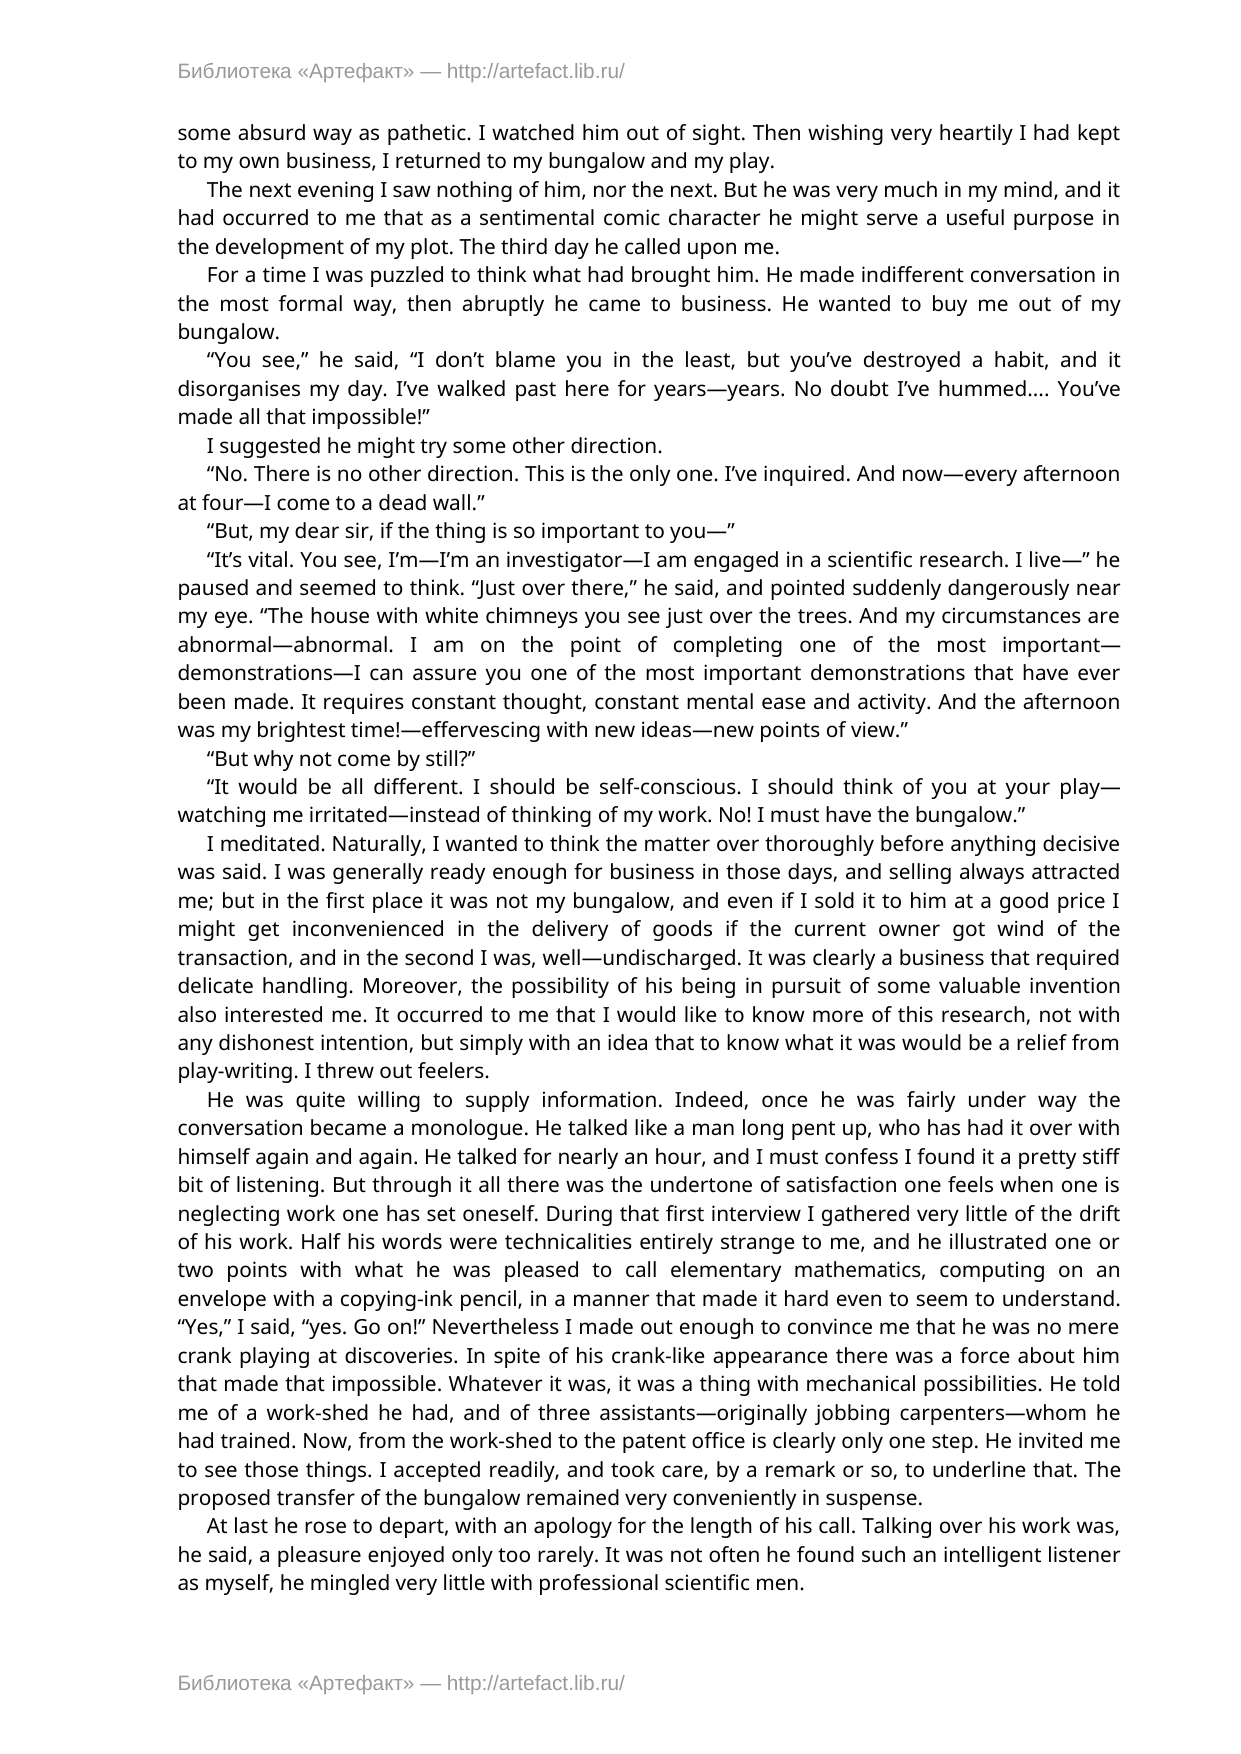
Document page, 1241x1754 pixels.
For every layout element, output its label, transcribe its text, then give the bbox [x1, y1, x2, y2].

text “It would be all different. I should be self-conscious. I should think of you at your play—watching me irritated—instead of thinking of my work. No! I must have the bungalow.” [177, 772, 1122, 829]
text He was quite willing to supply information. Indeed, once he was fairly under way the conversation became a monologue. He talked like a man long pent up, who has had it over with himself again and again. He talked for nearly an hour, and I must confess I found it a pretty stiff bit of listening. But through it all there was the undertone of satisfaction one feels when one is neglecting work one has set oneself. During that first interview I gathered very little of the drift of his work. Half his words were technicalities entirely strange to me, and he illustrated one or two points with what he was pleased to call elementary mathematics, computing on an envelope with a copying-ink pencil, in a manner that made it hard even to seem to understand. “Yes,” I said, “yes. Go on!” Nevertheless I made out enough to convince me that he was no mere crank playing at discoveries. In spite of his crank-like appearance there was a force about him that made that impossible. Whatever it was, it was a thing with mechanical possibilities. He told me of a work-shed he had, and of three assistants—originally jobbing carpenters—whom he had trained. Now, from the work-shed to the patent office is clearly only one step. He invited me to see those things. I accepted readily, and took care, by a remark or so, to underline that. The proposed transfer of the bungalow remained very conveniently in suspense. [177, 1085, 1122, 1512]
text The next evening I saw nothing of him, nor the next. But he was very much in my mind, and it had occurred to me that as a sentimental comic character he might serve a useful purpose in the development of my plot. The third day he called upon me. [177, 175, 1122, 260]
text “It’s vital. You see, I’m—I’m an investigator—I am engaged in a scientific research. I live—” he paused and seemed to think. “Just over there,” he said, and pointed suddenly dangerously near my eye. “The house with white chimneys you see just over the trees. And my circumstances are abnormal—abnormal. I am on the point of completing one of the most important—demonstrations—I can assure you one of the most important demonstrations that have ever been made. It requires constant thought, constant mental ease and activity. And the afternoon was my brightest time!—effervescing with new ideas—new points of view.” [177, 545, 1122, 744]
text “But, my dear sir, if the thing is so important to you—” [177, 516, 1122, 545]
text “But why not come by still?” [177, 744, 1122, 772]
text I meditated. Naturally, I wanted to think the matter over thoroughly before anything decisive was said. I was generally ready enough for business in those days, and selling always attracted me; but in the first place it was not my bungalow, and even if I sold it to him at a good price I might get inconvenienced in the delivery of goods if the current owner got wind of the transaction, and in the second I was, well—undischarged. It was clearly a business that required delicate handling. Moreover, the possibility of his being in pursuit of some valuable invention also interested me. It occurred to me that I would like to know more of this research, not with any dishonest intention, but simply with an idea that to know what it was would be a relief from play-writing. I threw out feelers. [177, 829, 1122, 1085]
text I suggested he might try some other direction. [177, 431, 1122, 459]
text “No. There is no other direction. This is the only one. I’ve inquired. And now—every afternoon at four—I come to a dead wall.” [177, 459, 1122, 516]
text For a time I was puzzled to think what had brought him. He made indifferent conversation in the most formal way, then abruptly he came to business. He wanted to buy me out of my bungalow. [177, 260, 1122, 346]
text “You see,” he said, “I don’t blame you in the least, but you’ve destroyed a habit, and it disorganises my day. I’ve walked past here for years—years. No doubt I’ve hummed.... You’ve made all that impossible!” [177, 346, 1122, 431]
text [177, 118, 1122, 175]
text At last he rose to depart, with an apology for the length of his call. Talking over his work was, he said, a pleasure enjoyed only too rarely. It was not often he found such an intelligent listener as myself, he mingled very little with professional scientific men. [177, 1512, 1122, 1597]
